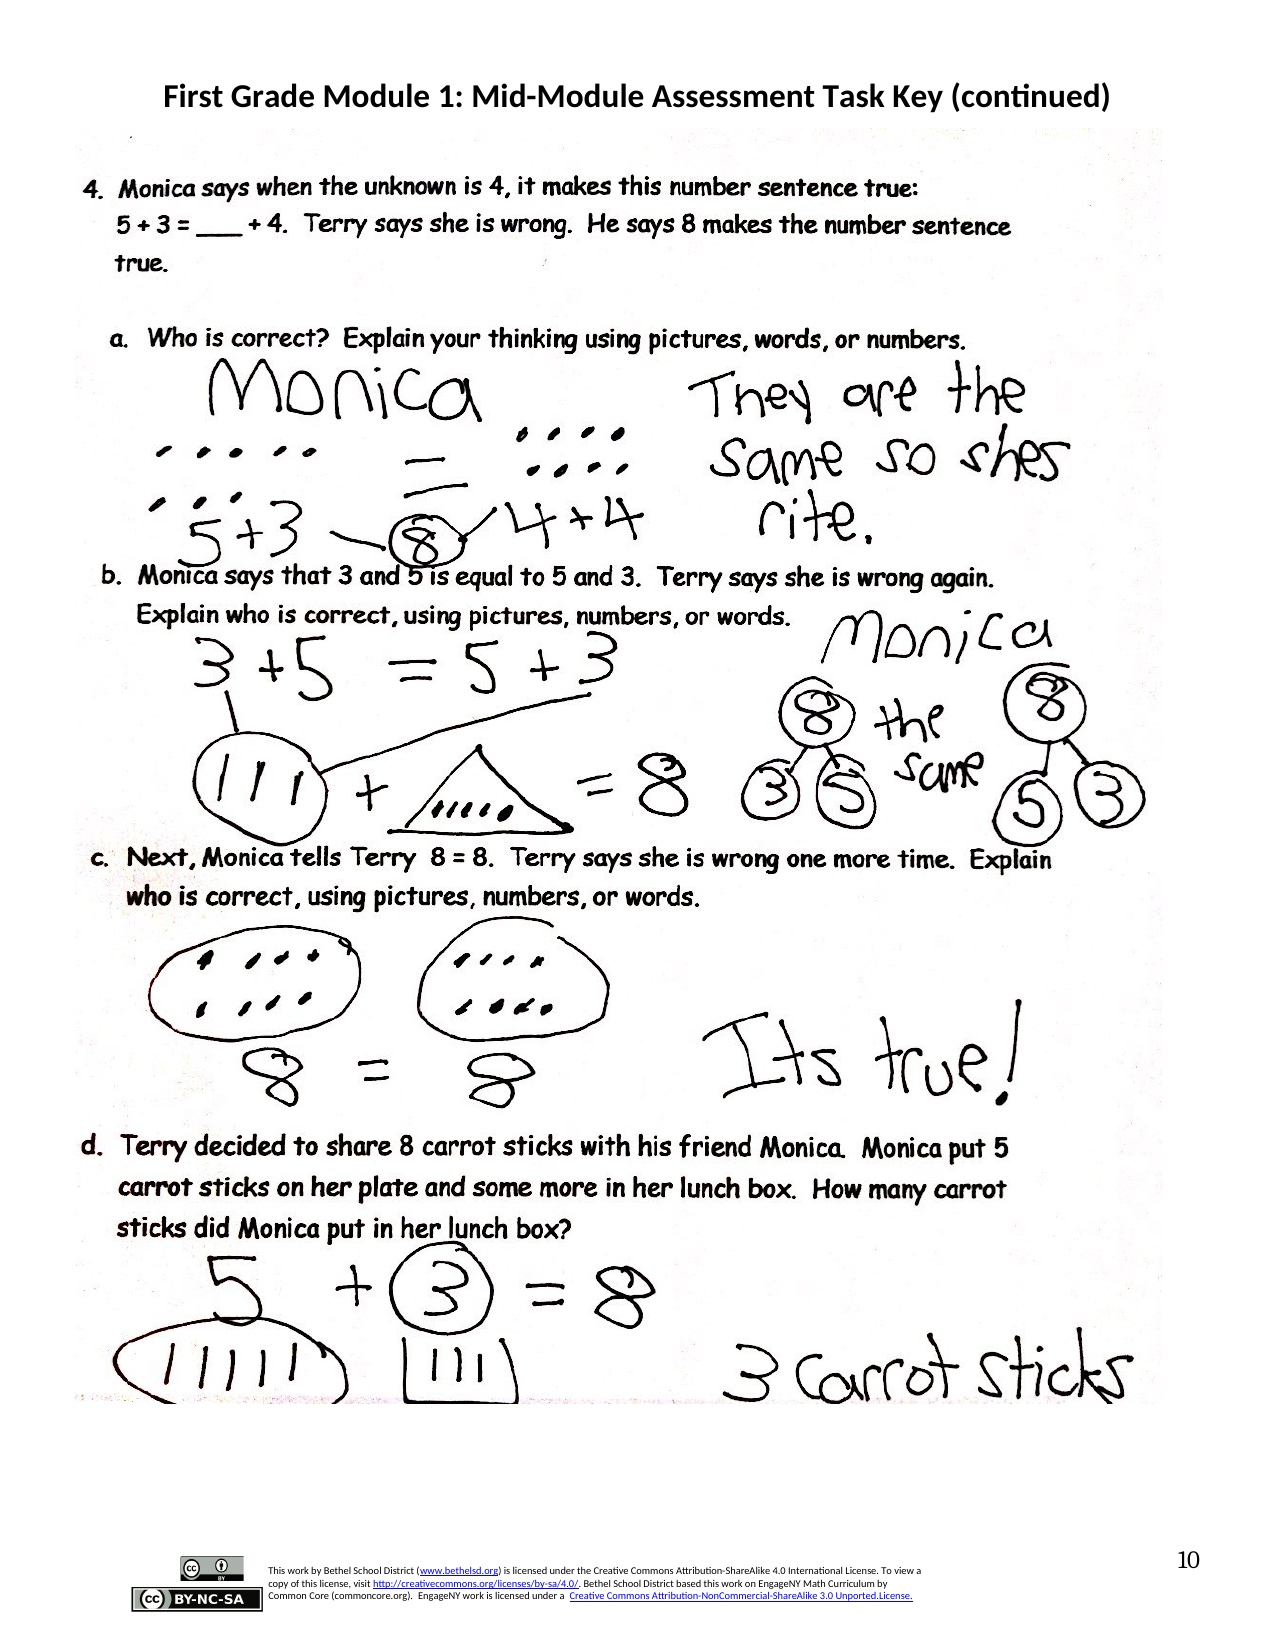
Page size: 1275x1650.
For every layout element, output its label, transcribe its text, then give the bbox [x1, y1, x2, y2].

picture [75, 128, 1163, 1404]
text First Grade Module 1: Mid-Module Assessment Task Key (continued) [75, 75, 1200, 116]
picture [131, 1587, 263, 1613]
